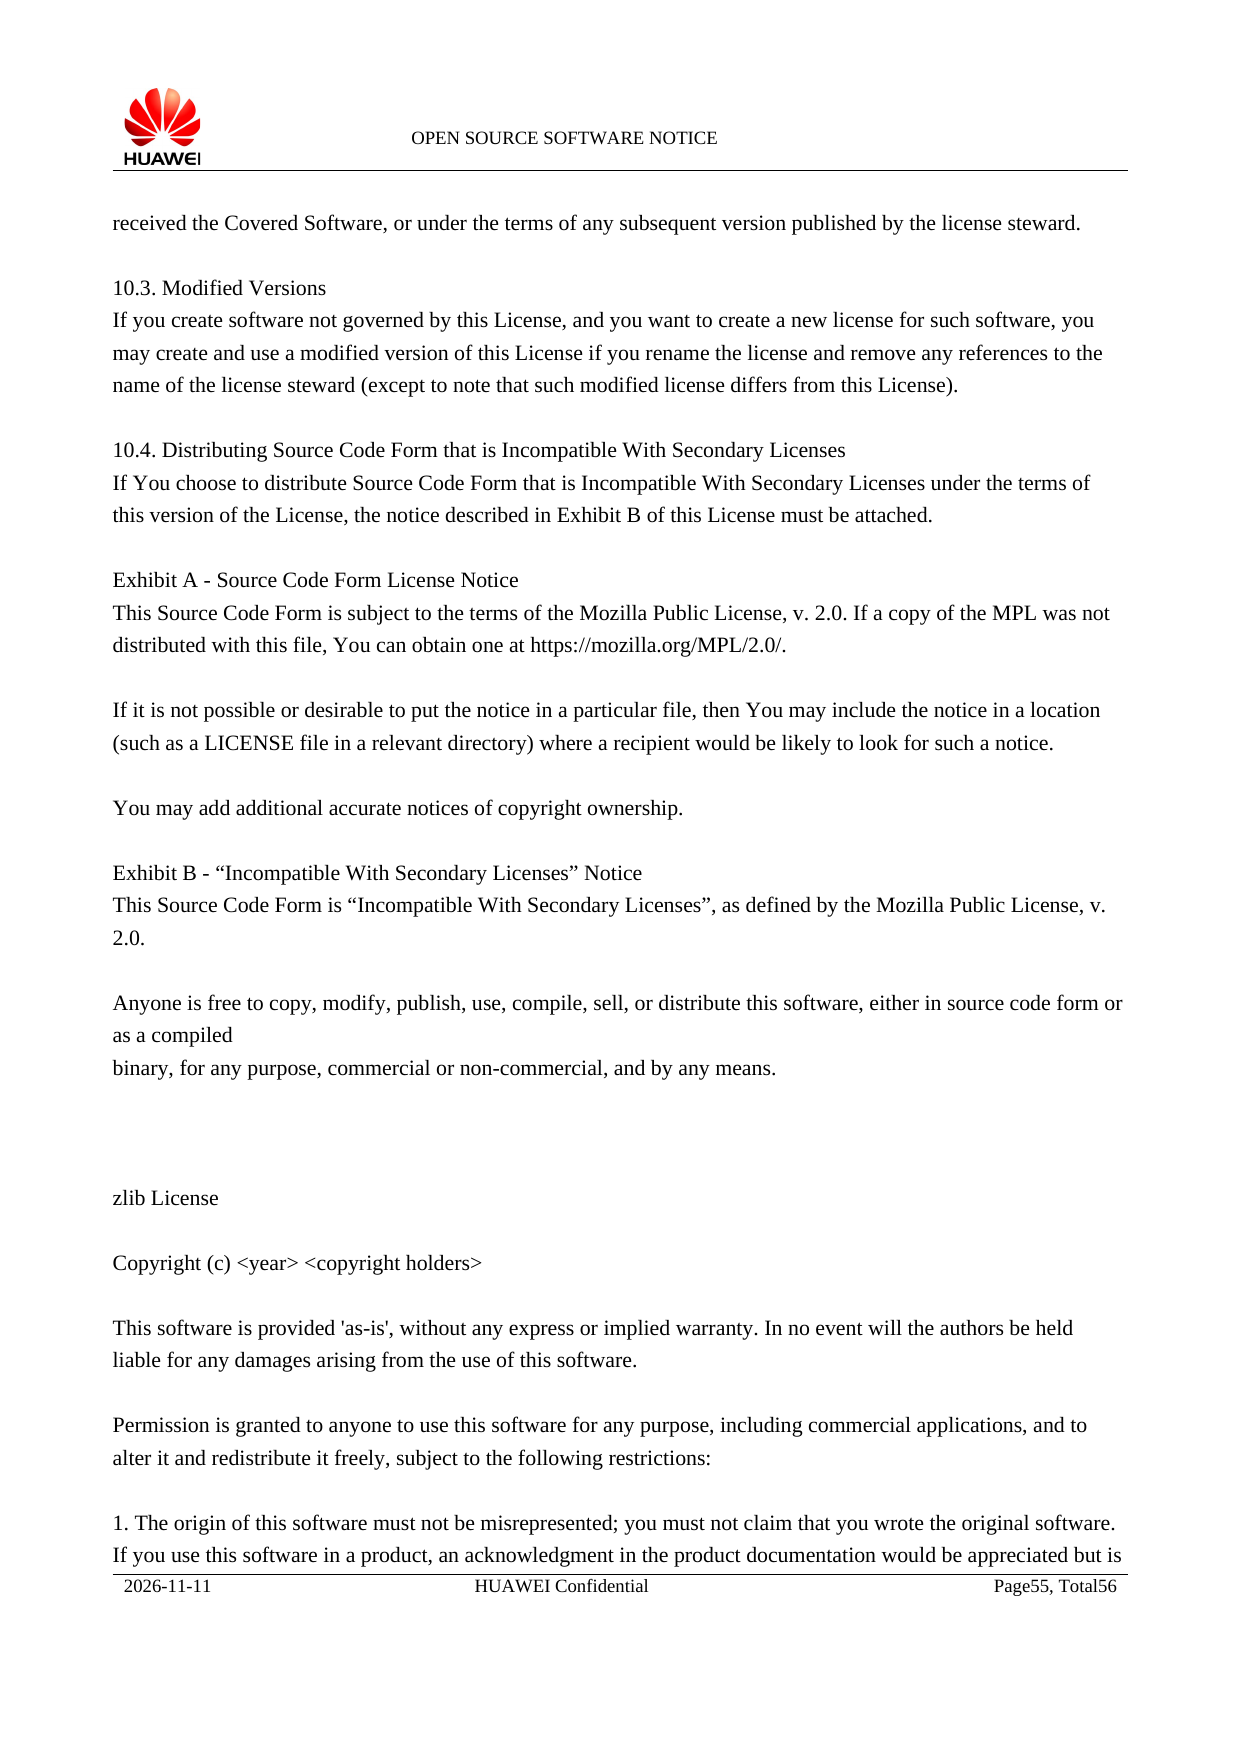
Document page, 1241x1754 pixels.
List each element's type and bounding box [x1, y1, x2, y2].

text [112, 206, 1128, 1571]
picture [124, 88, 201, 165]
